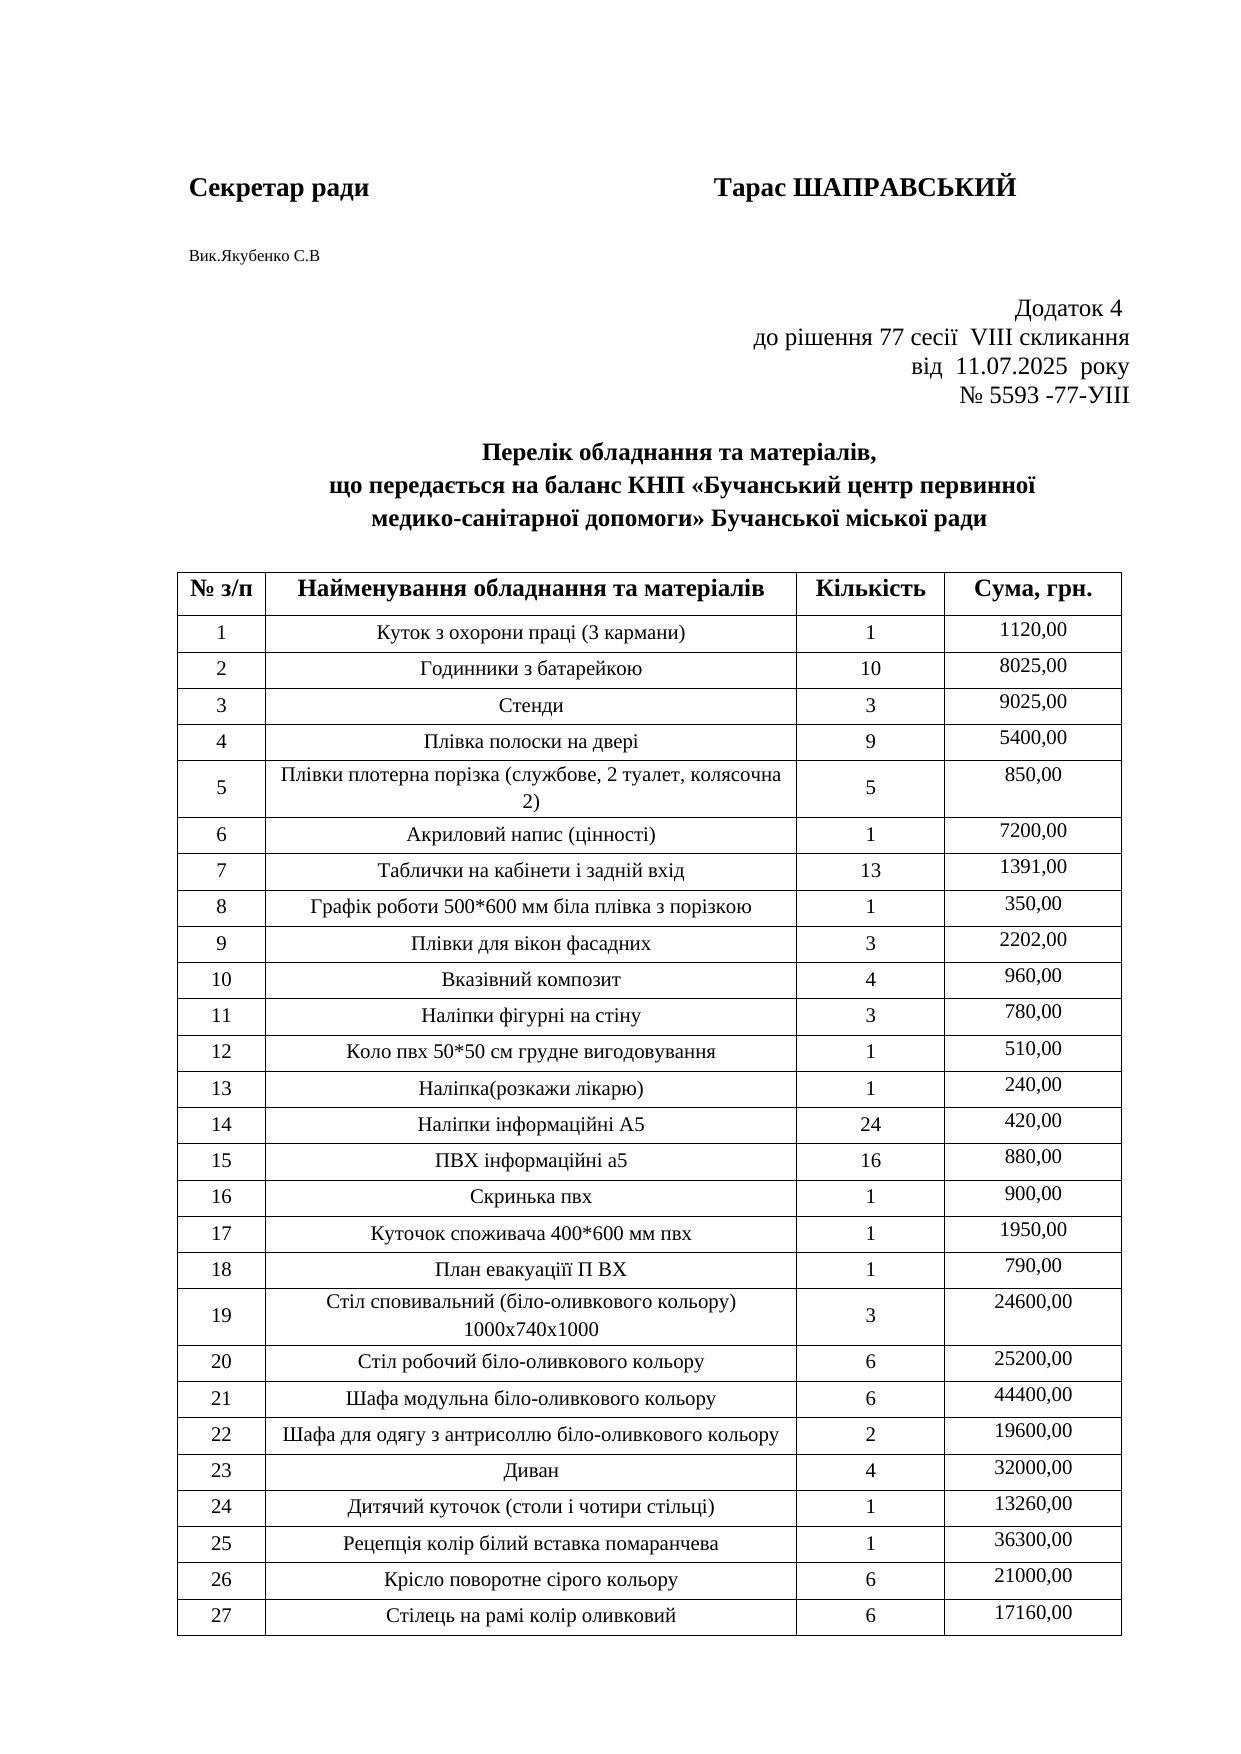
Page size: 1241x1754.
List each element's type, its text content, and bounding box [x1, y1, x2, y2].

table_cell 18 [178, 1253, 265, 1288]
table_cell 510,00 [945, 1036, 1121, 1071]
table_cell Акриловий напис (цінності) [266, 818, 796, 853]
table_cell 3 [797, 689, 944, 724]
table_cell Рецепція колір білий вставка помаранчева [266, 1527, 796, 1562]
table_cell Плівки плотерна порізка (службове, 2 туалет, колясочна 2) [266, 761, 796, 817]
table_cell 1 [797, 1217, 944, 1252]
table_cell Таблички на кабінети і задній вхід [266, 854, 796, 889]
table_cell 32000,00 [945, 1455, 1121, 1490]
table_cell 23 [178, 1455, 265, 1490]
table_cell 15 [178, 1144, 265, 1179]
table_cell Диван [266, 1455, 796, 1490]
table_cell 11 [178, 999, 265, 1034]
table_cell 10 [797, 653, 944, 688]
text медико-санітарної допомоги» Бучанської міської ради [177, 503, 1181, 532]
table_cell 8 [178, 891, 265, 926]
table_cell 1 [178, 616, 265, 652]
table_cell 4 [797, 1455, 944, 1490]
table_cell 25200,00 [945, 1346, 1121, 1381]
table_cell 13260,00 [945, 1491, 1121, 1526]
table_cell 22 [178, 1418, 265, 1453]
table_cell Плівки для вікон фасадних [266, 927, 796, 962]
table_cell 25 [178, 1527, 265, 1562]
table_cell 44400,00 [945, 1382, 1121, 1417]
table_cell 1 [797, 1036, 944, 1071]
table_cell План евакуаціїї П ВХ [266, 1253, 796, 1288]
table_cell Куток з охорони праці (3 кармани) [266, 616, 796, 652]
table_cell 5 [178, 761, 265, 817]
table_cell 13 [797, 854, 944, 889]
table_cell 1 [797, 1253, 944, 1288]
table_cell 24600,00 [945, 1289, 1121, 1345]
table_cell 14 [178, 1108, 265, 1143]
table_cell 17 [178, 1217, 265, 1252]
table_cell 1 [797, 616, 944, 652]
table_cell 850,00 [945, 761, 1121, 817]
table_cell 1391,00 [945, 854, 1121, 889]
table_cell 3 [797, 1289, 944, 1345]
table_cell 21 [178, 1382, 265, 1417]
table_cell 900,00 [945, 1181, 1121, 1216]
table_cell 19 [178, 1289, 265, 1345]
table_cell 7200,00 [945, 818, 1121, 853]
table_cell 16 [797, 1144, 944, 1179]
table_cell 36300,00 [945, 1527, 1121, 1562]
table_cell 24 [178, 1491, 265, 1526]
table_cell Шафа модульна біло-оливкового кольору [266, 1382, 796, 1417]
table_cell 4 [797, 963, 944, 998]
table_cell 3 [797, 999, 944, 1034]
table_cell 10 [178, 963, 265, 998]
table_cell 240,00 [945, 1072, 1121, 1107]
table_cell 6 [797, 1563, 944, 1598]
table_cell 960,00 [945, 963, 1121, 998]
table_cell Додаток 4 до рішення 77 сесії VІІІ скликання від 11.07.2025 року № 5593 -77-УІІІ [177, 294, 1141, 437]
table_cell 1 [797, 1491, 944, 1526]
table_cell 2 [178, 653, 265, 688]
table_cell Скринька пвх [266, 1181, 796, 1216]
table_cell 9025,00 [945, 689, 1121, 724]
table_cell 780,00 [945, 999, 1121, 1034]
table_cell Плівка полоски на двері [266, 725, 796, 760]
table_cell Годинники з батарейкою [266, 653, 796, 688]
table_cell 27 [178, 1600, 265, 1635]
table_cell Стілець на рамі колір оливковий [266, 1600, 796, 1635]
table_cell Стіл сповивальний (біло-оливкового кольору) 1000х740х1000 [266, 1289, 796, 1345]
table_cell ПВХ інформаційні а5 [266, 1144, 796, 1179]
table_cell Графік роботи 500*600 мм біла плівка з порізкою [266, 891, 796, 926]
table_cell 790,00 [945, 1253, 1121, 1288]
table_cell Коло пвх 50*50 см грудне вигодовування [266, 1036, 796, 1071]
table_cell Стенди [266, 689, 796, 724]
table_cell 6 [797, 1382, 944, 1417]
table_cell 6 [797, 1346, 944, 1381]
table_cell 2 [797, 1418, 944, 1453]
table_cell 1120,00 [945, 616, 1121, 652]
table_cell 3 [797, 927, 944, 962]
table_cell 26 [178, 1563, 265, 1598]
table_cell 13 [178, 1072, 265, 1107]
table_cell 5 [797, 761, 944, 817]
table_cell 9 [797, 725, 944, 760]
table_cell 21000,00 [945, 1563, 1121, 1598]
table_cell 7 [178, 854, 265, 889]
table_cell Наліпки фігурні на стіну [266, 999, 796, 1034]
table_cell 9 [178, 927, 265, 962]
table_cell Крісло поворотне сірого кольору [266, 1563, 796, 1598]
table_header № з/п [178, 573, 265, 615]
table_header Секретар ради Тарас ШАПРАВСЬКИЙ Вик.Якубенко С.В [177, 89, 1127, 293]
table_cell 19600,00 [945, 1418, 1121, 1453]
table_cell 420,00 [945, 1108, 1121, 1143]
table_cell 1 [797, 1072, 944, 1107]
table_cell Наліпки інформаційні А5 [266, 1108, 796, 1143]
table_cell 2202,00 [945, 927, 1121, 962]
table_cell 1 [797, 891, 944, 926]
text що передається на баланс КНП «Бучанський центр первинної [177, 470, 1181, 499]
table_cell Стіл робочий біло-оливкового кольору [266, 1346, 796, 1381]
table_cell 16 [178, 1181, 265, 1216]
table_cell 350,00 [945, 891, 1121, 926]
table_cell Вказівний композит [266, 963, 796, 998]
table_cell 1 [797, 1527, 944, 1562]
table_cell Дитячий куточок (столи і чотири стільці) [266, 1491, 796, 1526]
table_cell 1 [797, 1181, 944, 1216]
text Перелік обладнання та матеріалів, [177, 437, 1181, 466]
table_cell 880,00 [945, 1144, 1121, 1179]
table_cell Куточок споживача 400*600 мм пвх [266, 1217, 796, 1252]
table_cell 6 [178, 818, 265, 853]
table_cell Наліпка(розкажи лікарю) [266, 1072, 796, 1107]
table_header Сума, грн. [945, 573, 1121, 615]
table_cell 1 [797, 818, 944, 853]
table_cell 6 [797, 1600, 944, 1635]
table_cell 20 [178, 1346, 265, 1381]
table_cell 3 [178, 689, 265, 724]
table_cell 12 [178, 1036, 265, 1071]
table_cell 5400,00 [945, 725, 1121, 760]
table_cell 4 [178, 725, 265, 760]
table_header Найменування обладнання та матеріалів [266, 573, 796, 615]
table_cell 24 [797, 1108, 944, 1143]
table_cell 17160,00 [945, 1600, 1121, 1635]
table_cell 1950,00 [945, 1217, 1121, 1252]
table_cell Шафа для одягу з антрисоллю біло-оливкового кольору [266, 1418, 796, 1453]
table_header Кількість [797, 573, 944, 615]
table_cell 8025,00 [945, 653, 1121, 688]
